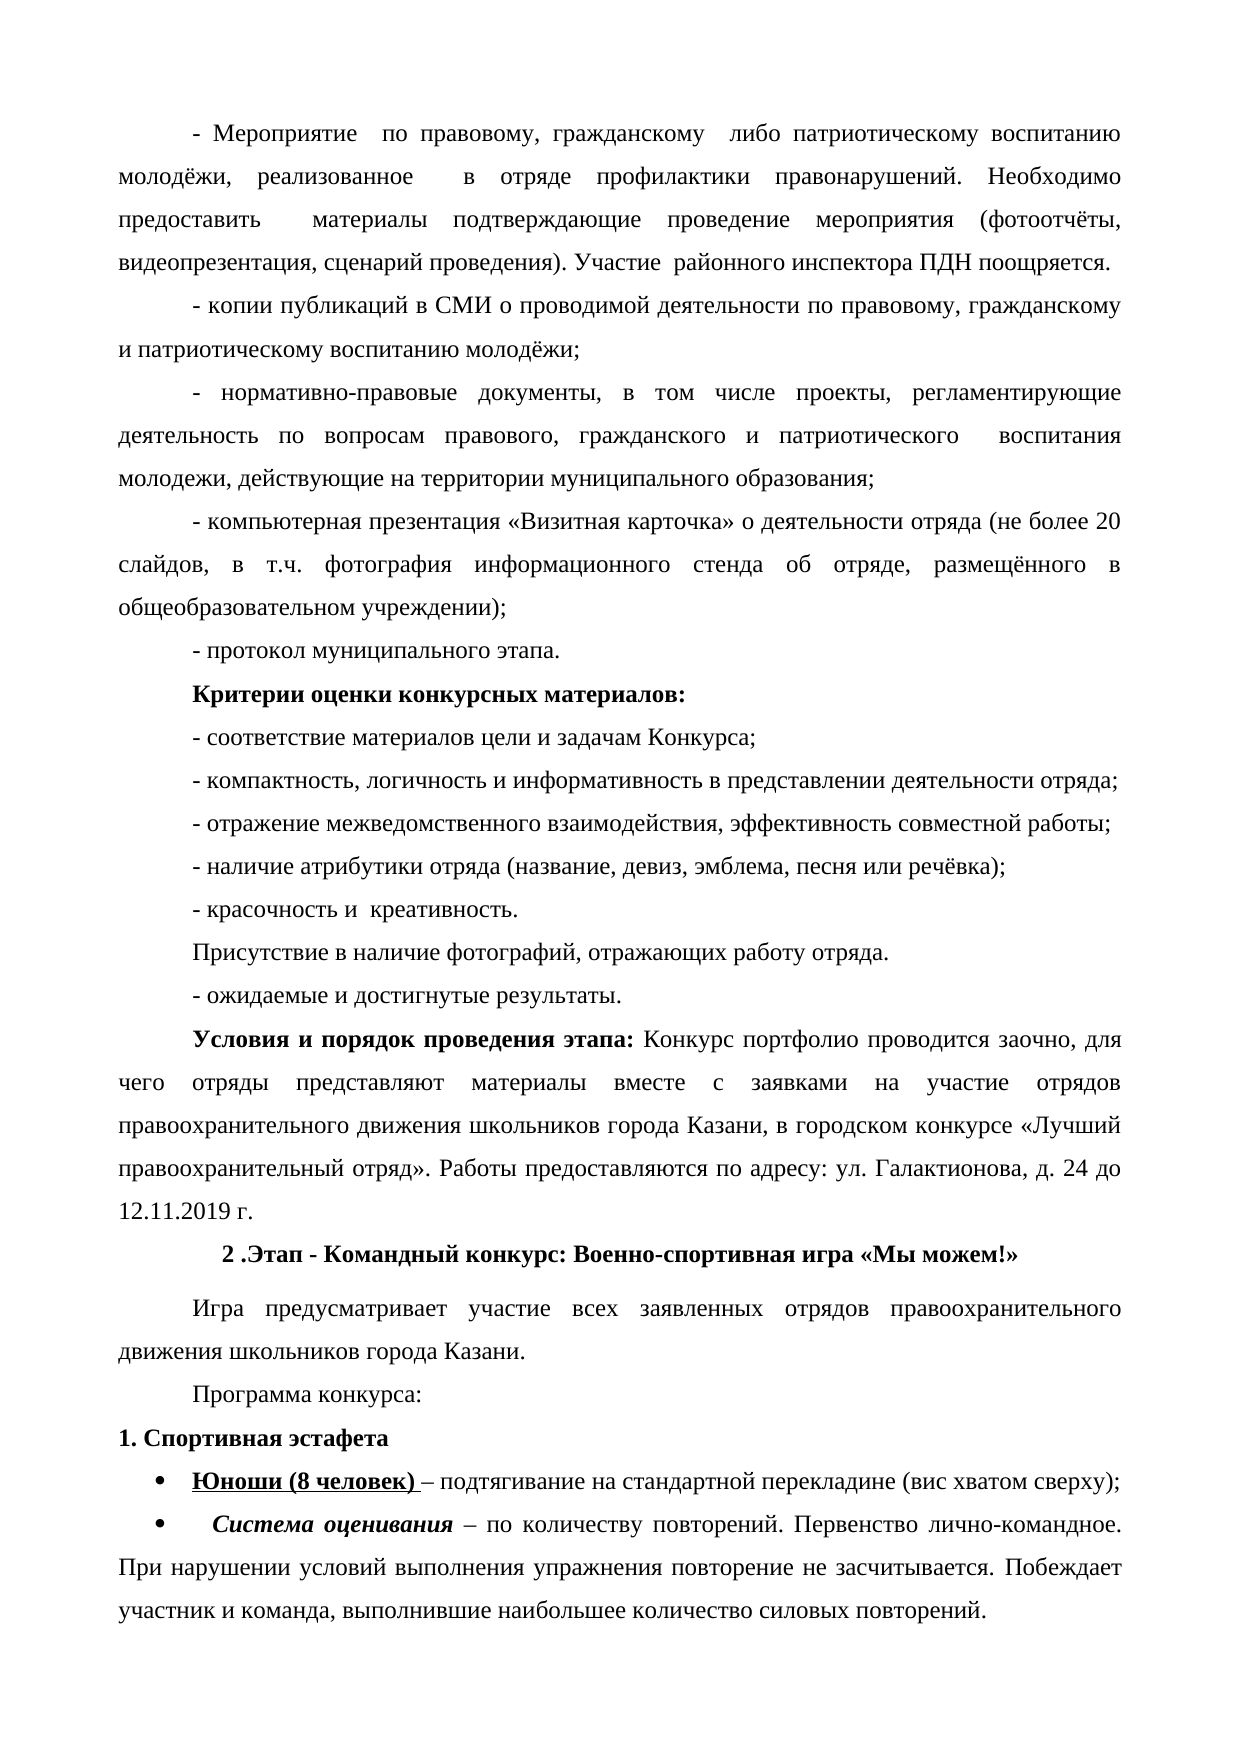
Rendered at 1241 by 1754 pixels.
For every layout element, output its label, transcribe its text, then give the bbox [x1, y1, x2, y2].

text - соответствие материалов цели и задачам Конкурса; [118, 722, 1122, 751]
text Условия и порядок проведения этапа: Конкурс портфолио проводится заочно, для чего отряды представляют материалы вместе с заявками на участие отрядов правоохранительного движения школьников города Казани, в городском конкурсе «Лучший правоохранительный отряд». Работы предоставляются по адресу: ул. Галактионова, д. 24 до 12.11.2019 г. [118, 1024, 1122, 1225]
text 2 .Этап - Командный конкурс: Военно-спортивная игра «Мы можем!» [118, 1239, 1122, 1268]
text Игра предусматривает участие всех заявленных отрядов правоохранительного движения школьников города Казани. [118, 1293, 1122, 1365]
list Юноши (8 человек) – подтягивание на стандартной перекладине (вис хватом сверху); [118, 1466, 1122, 1494]
text - красочность и креативность. [118, 894, 1122, 923]
text Присутствие в наличие фотографий, отражающих работу отряда. [118, 937, 1122, 966]
text - наличие атрибутики отряда (название, девиз, эмблема, песня или речёвка); [118, 851, 1122, 880]
text Критерии оценки конкурсных материалов: [118, 679, 1122, 707]
text - нормативно-правовые документы, в том числе проекты, регламентирующие деятельность по вопросам правового, гражданского и патриотического воспитания молодежи, действующие на территории муниципального образования; [118, 377, 1122, 492]
text 1. Спортивная эстафета [118, 1423, 1122, 1451]
list - ожидаемые и достигнутые результаты. [118, 981, 1122, 1009]
text - компьютерная презентация «Визитная карточка» о деятельности отряда (не более 20 слайдов, в т.ч. фотография информационного стенда об отряде, размещённого в общеобразовательном учреждении); [118, 506, 1122, 621]
text - копии публикаций в СМИ о проводимой деятельности по правовому, гражданскому и патриотическому воспитанию молодёжи; [118, 291, 1122, 362]
text - протокол муниципального этапа. [118, 636, 1122, 664]
text Программа конкурса: [118, 1379, 1122, 1408]
text - Мероприятие по правовому, гражданскому либо патриотическому воспитанию молодёжи, реализованное в отряде профилактики правонарушений. Необходимо предоставить материалы подтверждающие проведение мероприятия (фотоотчёты, видеопрезентация, сценарий проведения). Участие районного инспектора ПДН поощряется. [118, 118, 1122, 276]
text - отражение межведомственного взаимодействия, эффективность совместной работы; [118, 808, 1122, 837]
text - компактность, логичность и информативность в представлении деятельности отряда; [118, 765, 1122, 794]
